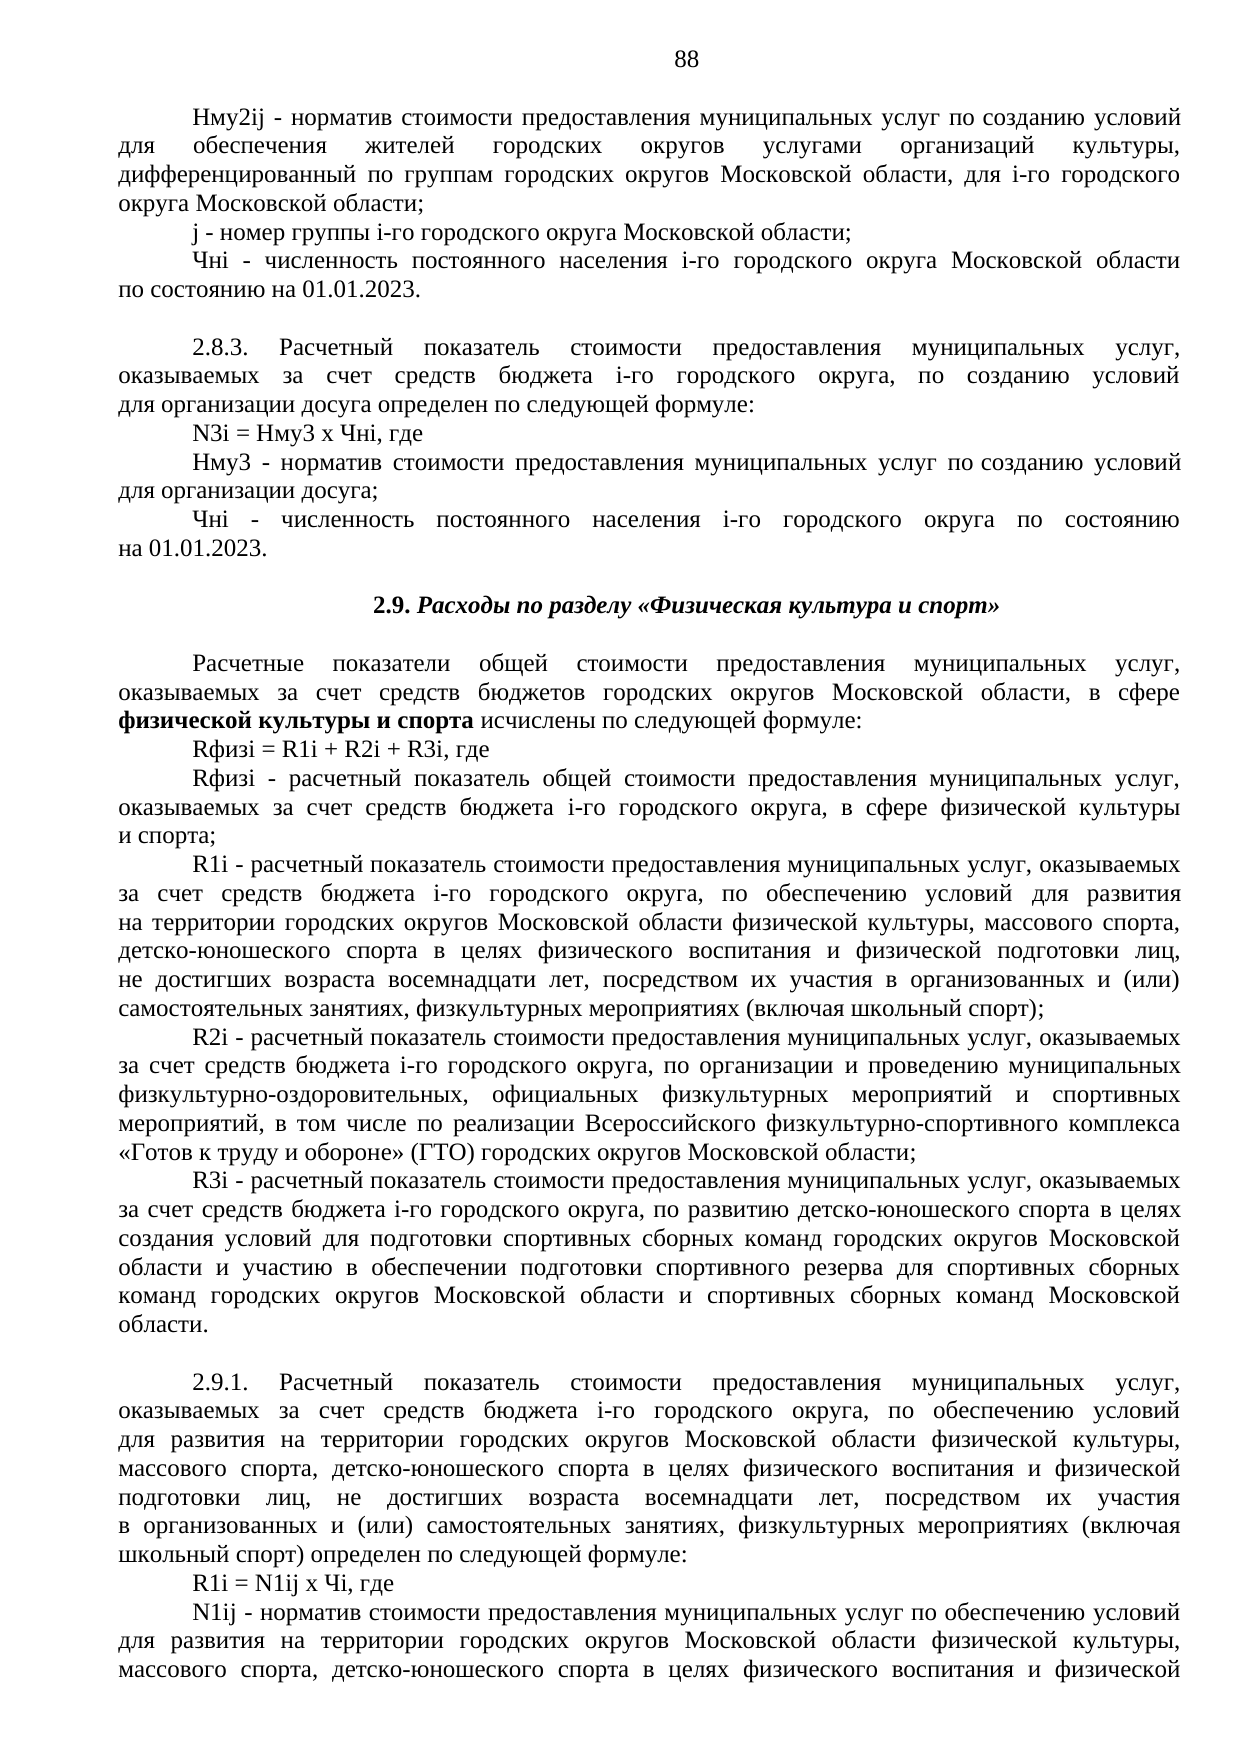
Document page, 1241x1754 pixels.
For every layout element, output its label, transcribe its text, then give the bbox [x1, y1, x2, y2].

text Чнi - численность постоянного населения i-го городского округа по состоянию на 01.01.2023. [118, 504, 1181, 562]
text 2.9. Расходы по разделу «Физическая культура и спорт» [118, 591, 1181, 619]
text R1i - расчетный показатель стоимости предоставления муниципальных услуг, оказываемых за счет средств бюджета i-го городского округа, по обеспечению условий для развития на территории городских округов Московской области физической культуры, массового спорта, детско-юношеского спорта в целях физического воспитания и физической подготовки лиц, не достигших возраста восемнадцати лет, посредством их участия в организованных и (или) самостоятельных занятиях, физкультурных мероприятиях (включая школьный спорт); [118, 849, 1181, 1022]
text Rфизi = R1i + R2i + R3i, где [118, 734, 1181, 763]
text N3i = Нму3 x Чнi, где [118, 418, 1181, 447]
text Нму3 - норматив стоимости предоставления муниципальных услуг по созданию условий для организации досуга; [118, 447, 1181, 504]
text 2.8.3. Расчетный показатель стоимости предоставления муниципальных услуг, оказываемых за счет средств бюджета i-го городского округа, по созданию условий для организации досуга определен по следующей формуле: [118, 332, 1181, 418]
text R1i = N1ij x Чi, где [118, 1568, 1181, 1597]
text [118, 1597, 1181, 1683]
text R3i - расчетный показатель стоимости предоставления муниципальных услуг, оказываемых за счет средств бюджета i-го городского округа, по развитию детско-юношеского спорта в целях создания условий для подготовки спортивных сборных команд городских округов Московской области и участию в обеспечении подготовки спортивного резерва для спортивных сборных команд городских округов Московской области и спортивных сборных команд Московской области. [118, 1166, 1181, 1338]
text Расчетные показатели общей стоимости предоставления муниципальных услуг, оказываемых за счет средств бюджетов городских округов Московской области, в сфере физической культуры и спорта исчислены по следующей формуле: [118, 648, 1181, 734]
text Чнi - численность постоянного населения i-го городского округа Московской области по состоянию на 01.01.2023. [118, 246, 1181, 303]
text Rфизi - расчетный показатель общей стоимости предоставления муниципальных услуг, оказываемых за счет средств бюджета i-го городского округа, в сфере физической культуры и спорта; [118, 763, 1181, 849]
text 2.9.1. Расчетный показатель стоимости предоставления муниципальных услуг, оказываемых за счет средств бюджета i-го городского округа, по обеспечению условий для развития на территории городских округов Московской области физической культуры, массового спорта, детско-юношеского спорта в целях физического воспитания и физической подготовки лиц, не достигших возраста восемнадцати лет, посредством их участия в организованных и (или) самостоятельных занятиях, физкультурных мероприятиях (включая школьный спорт) определен по следующей формуле: [118, 1367, 1181, 1568]
text Нму2ij - норматив стоимости предоставления муниципальных услуг по созданию условий для обеспечения жителей городских округов услугами организаций культуры, дифференцированный по группам городских округов Московской области, для i-го городского округа Московской области; [118, 102, 1181, 217]
text R2i - расчетный показатель стоимости предоставления муниципальных услуг, оказываемых за счет средств бюджета i-го городского округа, по организации и проведению муниципальных физкультурно-оздоровительных, официальных физкультурных мероприятий и спортивных мероприятий, в том числе по реализации Всероссийского физкультурно-спортивного комплекса «Готов к труду и обороне» (ГТО) городских округов Московской области; [118, 1022, 1181, 1166]
text j - номер группы i-го городского округа Московской области; [118, 217, 1181, 246]
